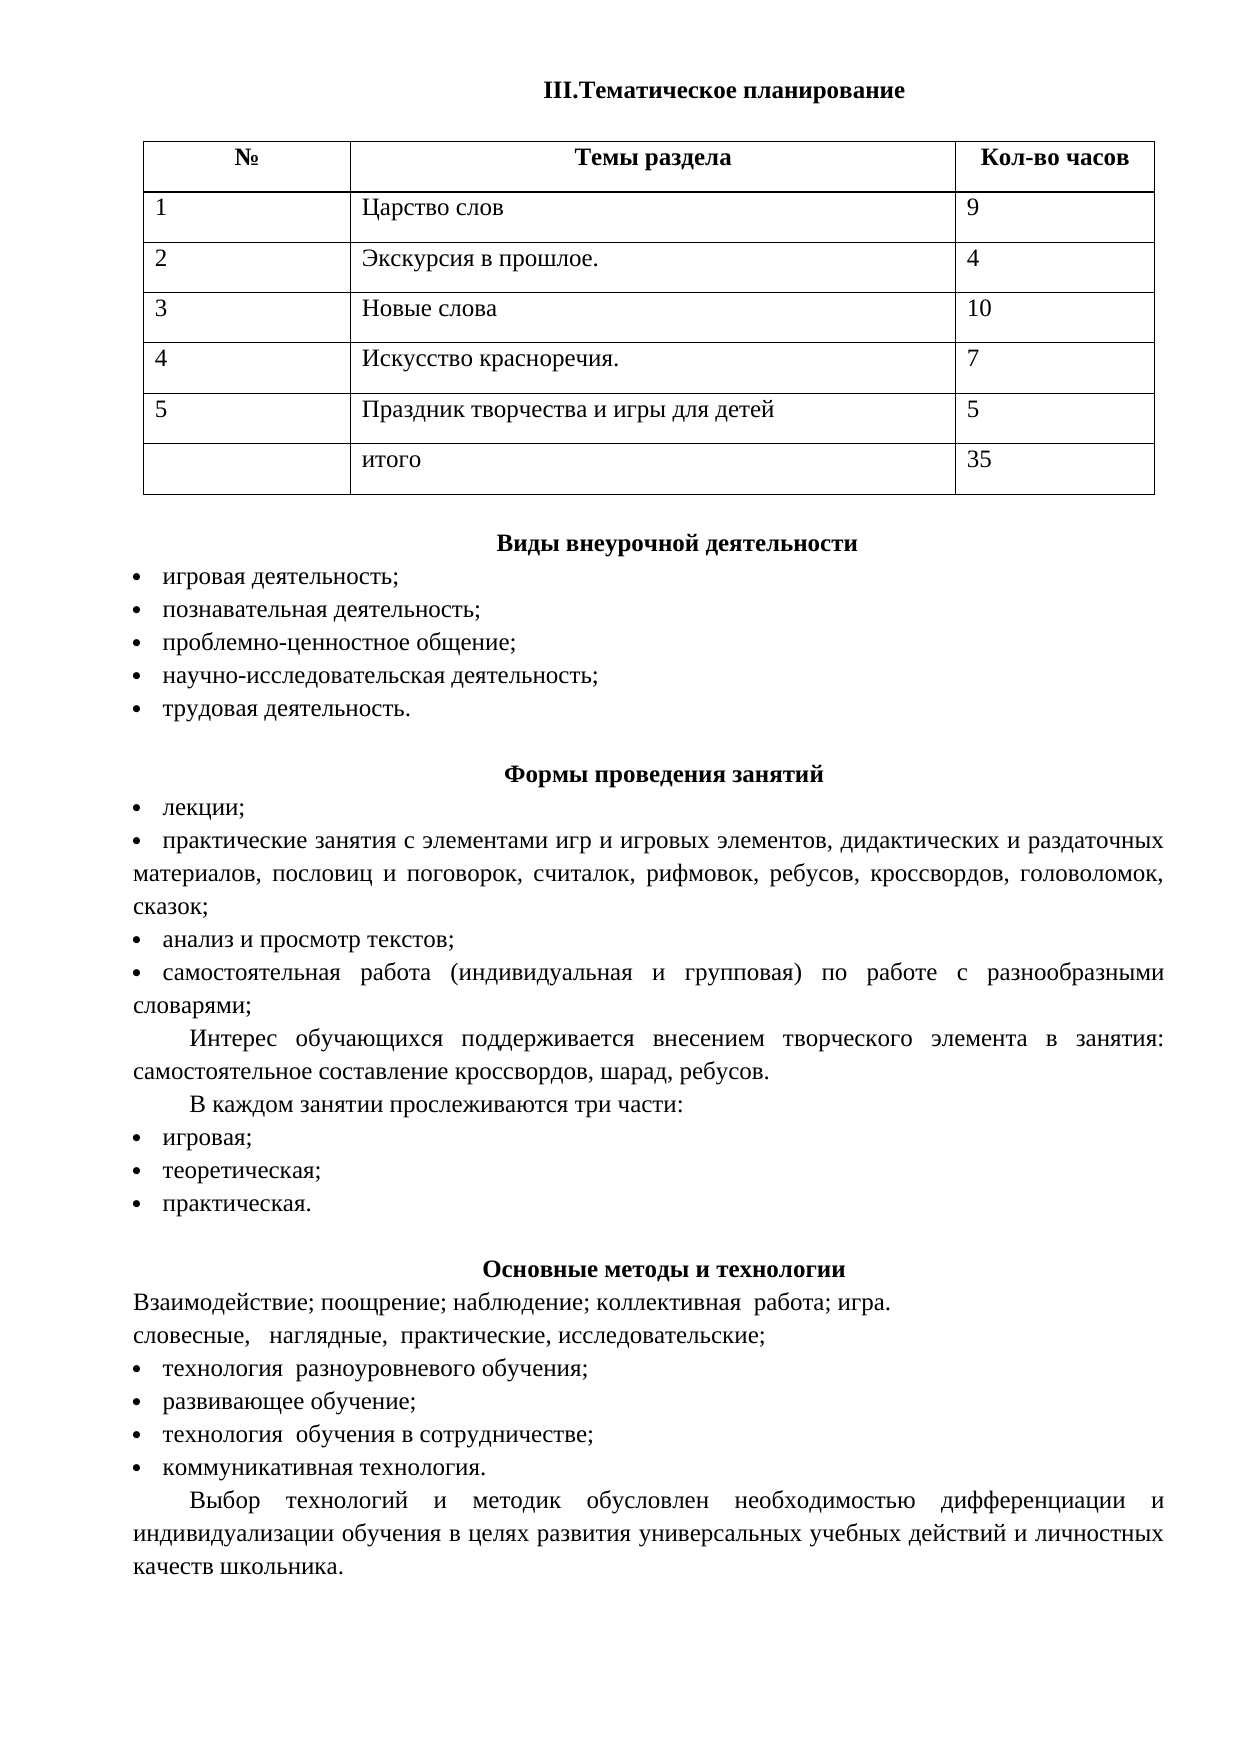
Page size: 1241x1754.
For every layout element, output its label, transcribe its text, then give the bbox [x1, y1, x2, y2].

list практическая. [133, 1188, 1165, 1217]
list научно-исследовательская деятельность; [133, 660, 1165, 688]
table_cell 9 [956, 193, 1154, 242]
table_header Кол-во часов [956, 142, 1154, 191]
table_cell 1 [144, 193, 350, 242]
list технология разноуровневого обучения; [133, 1353, 1165, 1382]
text Формы проведения занятий [162, 759, 1165, 788]
list лекции; [133, 792, 1165, 821]
table_header № [144, 142, 350, 191]
table_cell 4 [956, 243, 1154, 292]
table_cell 5 [144, 394, 350, 443]
table_cell 7 [956, 343, 1154, 393]
text Основные методы и технологии [162, 1254, 1165, 1283]
list развивающее обучение; [133, 1386, 1165, 1415]
table_header Темы раздела [351, 142, 955, 191]
table_cell 4 [144, 343, 350, 393]
list игровая деятельность; [133, 561, 1165, 589]
table_cell Искусство красноречия. [351, 343, 955, 393]
table_cell итого [351, 444, 955, 494]
table_cell [144, 444, 350, 494]
list анализ и просмотр текстов; [133, 924, 1165, 953]
list самостоятельная работа (индивидуальная и групповая) по работе с разнообразными словарями; [133, 957, 1165, 1019]
text Виды внеурочной деятельности [133, 528, 1165, 556]
list коммуникативная технология. [133, 1452, 1165, 1481]
list III.Тематическое планирование [283, 75, 1165, 104]
text В каждом занятии прослеживаются три части: [133, 1089, 1165, 1118]
table_cell 3 [144, 293, 350, 342]
table_cell Новые слова [351, 293, 955, 342]
list игровая; [133, 1122, 1165, 1151]
table_cell Царство слов [351, 193, 955, 242]
table_cell 5 [956, 394, 1154, 443]
table_cell Экскурсия в прошлое. [351, 243, 955, 292]
table_cell Праздник творчества и игры для детей [351, 394, 955, 443]
text Выбор технологий и методик обусловлен необходимостью дифференциации и индивидуализации обучения в целях развития универсальных учебных действий и личностных качеств школьника. [133, 1485, 1165, 1580]
text Интерес обучающихся поддерживается внесением творческого элемента в занятия: самостоятельное составление кроссвордов, шарад, ребусов. [133, 1023, 1165, 1085]
list познавательная деятельность; [133, 594, 1165, 622]
list теоретическая; [133, 1155, 1165, 1184]
text Взаимодействие; поощрение; наблюдение; коллективная работа; игра. словесные, наглядные, практические, исследовательские; [133, 1287, 1165, 1349]
table_cell 2 [144, 243, 350, 292]
table_cell 35 [956, 444, 1154, 494]
list проблемно-ценностное общение; [133, 627, 1165, 656]
list технология обучения в сотрудничестве; [133, 1419, 1165, 1448]
table_cell 10 [956, 293, 1154, 342]
list трудовая деятельность. [133, 693, 1165, 722]
list практические занятия с элементами игр и игровых элементов, дидактических и раздаточных материалов, пословиц и поговорок, считалок, рифмовок, ребусов, кроссвордов, головоломок, сказок; [133, 825, 1165, 920]
